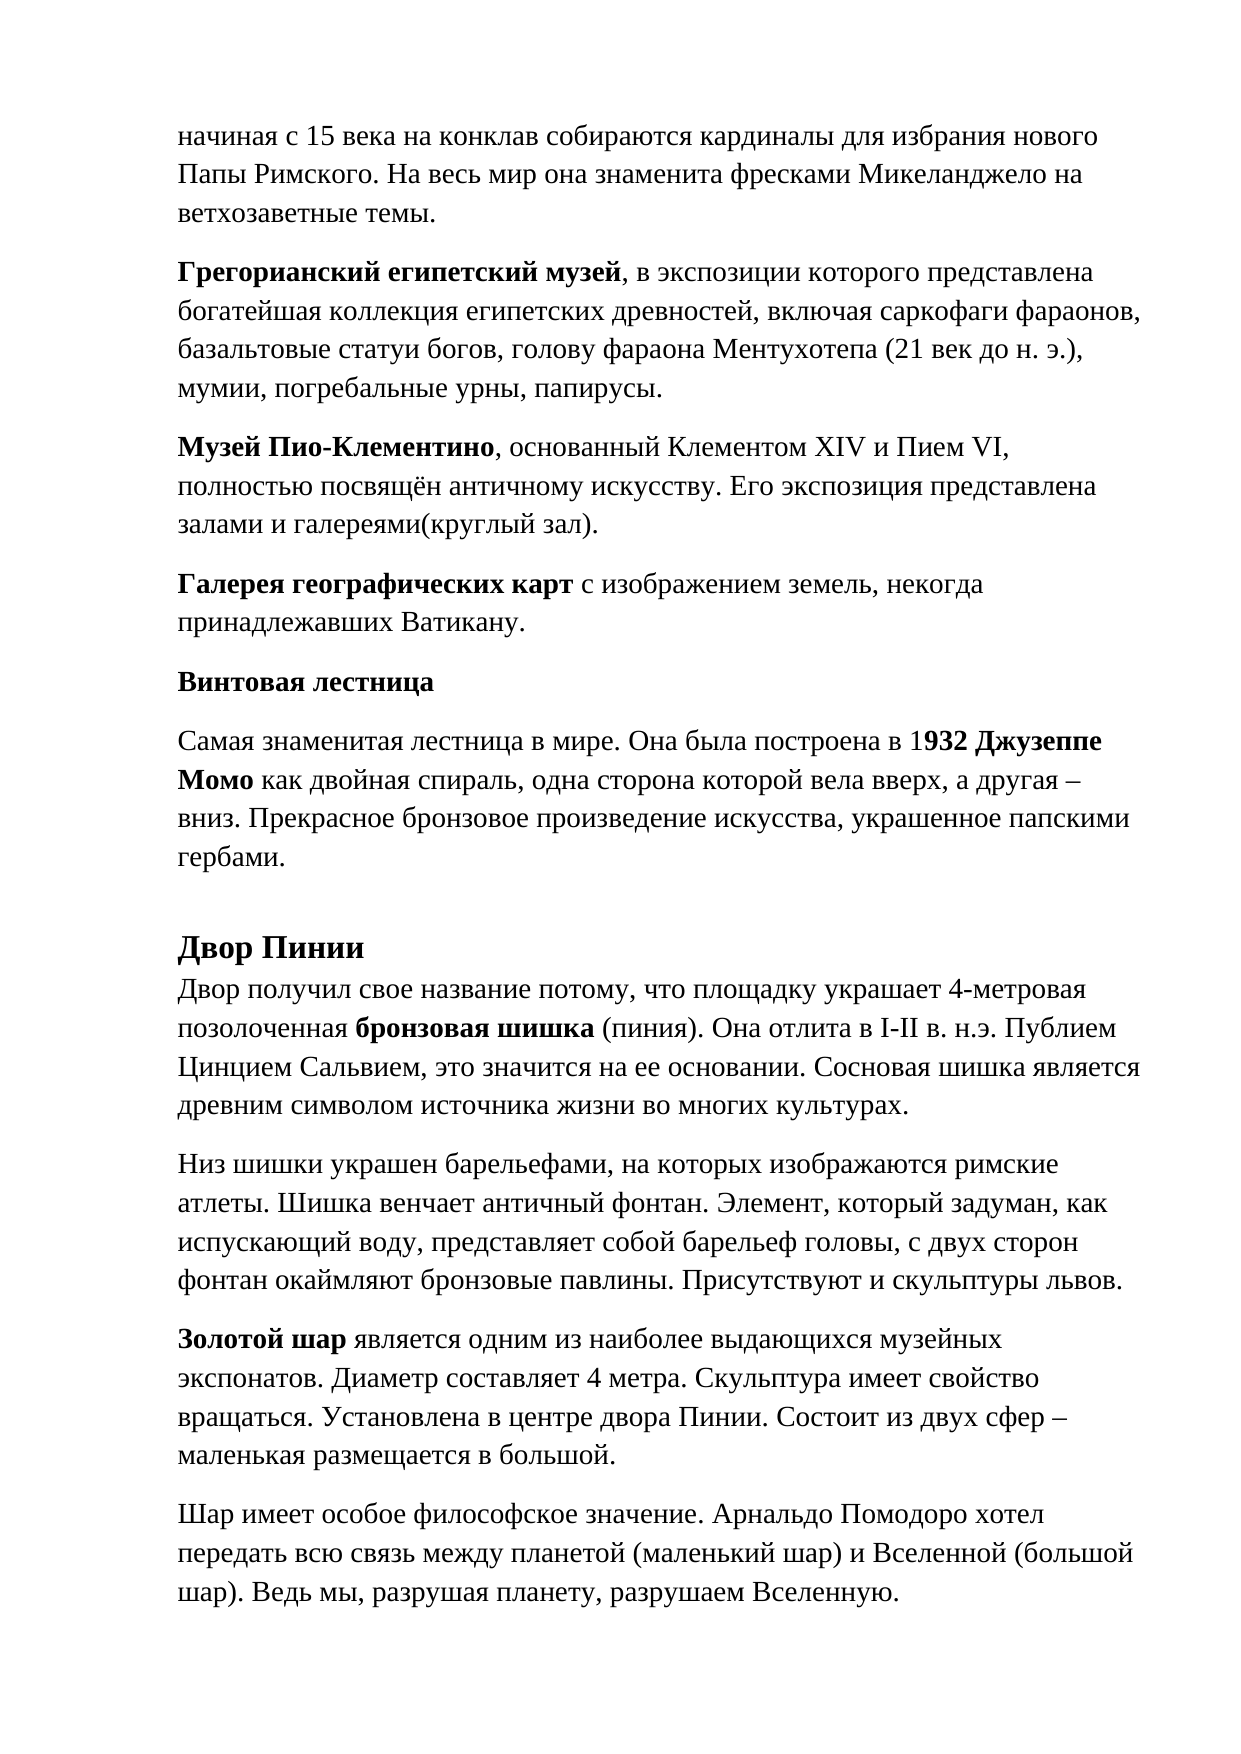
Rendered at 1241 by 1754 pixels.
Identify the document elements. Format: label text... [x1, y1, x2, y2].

text Низ шишки украшен барельефами, на которых изображаются римские атлеты. Шишка венчает античный фонтан. Элемент, который задуман, как испускающий воду, представляет собой барельеф головы, с двух сторон фонтан окаймляют бронзовые павлины. Присутствуют и скульптуры львов. [177, 1147, 1152, 1296]
subtitle Двор Пинии [177, 927, 1152, 966]
text Грегорианский египетский музей, в экспозиции которого представлена богатейшая коллекция египетских древностей, включая саркофаги фараонов, базальтовые статуи богов, голову фараона Ментухотепа (21 век до н. э.), мумии, погребальные урны, папирусы. [177, 254, 1152, 404]
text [177, 118, 1152, 229]
text Винтовая лестница [177, 664, 1152, 697]
text Золотой шар является одним из наиболее выдающихся музейных экспонатов. Диаметр составляет 4 метра. Скульптура имеет свойство вращаться. Установлена в центре двора Пинии. Состоит из двух сфер – маленькая размещается в большой. [177, 1322, 1152, 1471]
text Двор получил свое название потому, что площадку украшает 4-метровая позолоченная бронзовая шишка (пиния). Она отлита в І-ІІ в. н.э. Публием Цинцием Сальвием, это значится на ее основании. Сосновая шишка является древним символом источника жизни во многих культурах. [177, 972, 1152, 1121]
text Шар имеет особое философское значение. Арнальдо Помодоро хотел передать всю связь между планетой (маленький шар) и Вселенной (большой шар). Ведь мы, разрушая планету, разрушаем Вселенную. [177, 1497, 1152, 1607]
text Самая знаменитая лестница в мире. Она была построена в 1932 Джузеппе Момо как двойная спираль, одна сторона которой вела вверх, а другая – вниз. Прекрасное бронзовое произведение искусства, украшенное папскими гербами. [177, 723, 1152, 872]
text Музей Пио-Клементино, основанный Клементом XIV и Пием VI, полностью посвящён античному искусству. Его экспозиция представлена залами и галереями(круглый зал). [177, 429, 1152, 540]
text Галерея географических карт с изображением земель, некогда принадлежавших Ватикану. [177, 566, 1152, 638]
